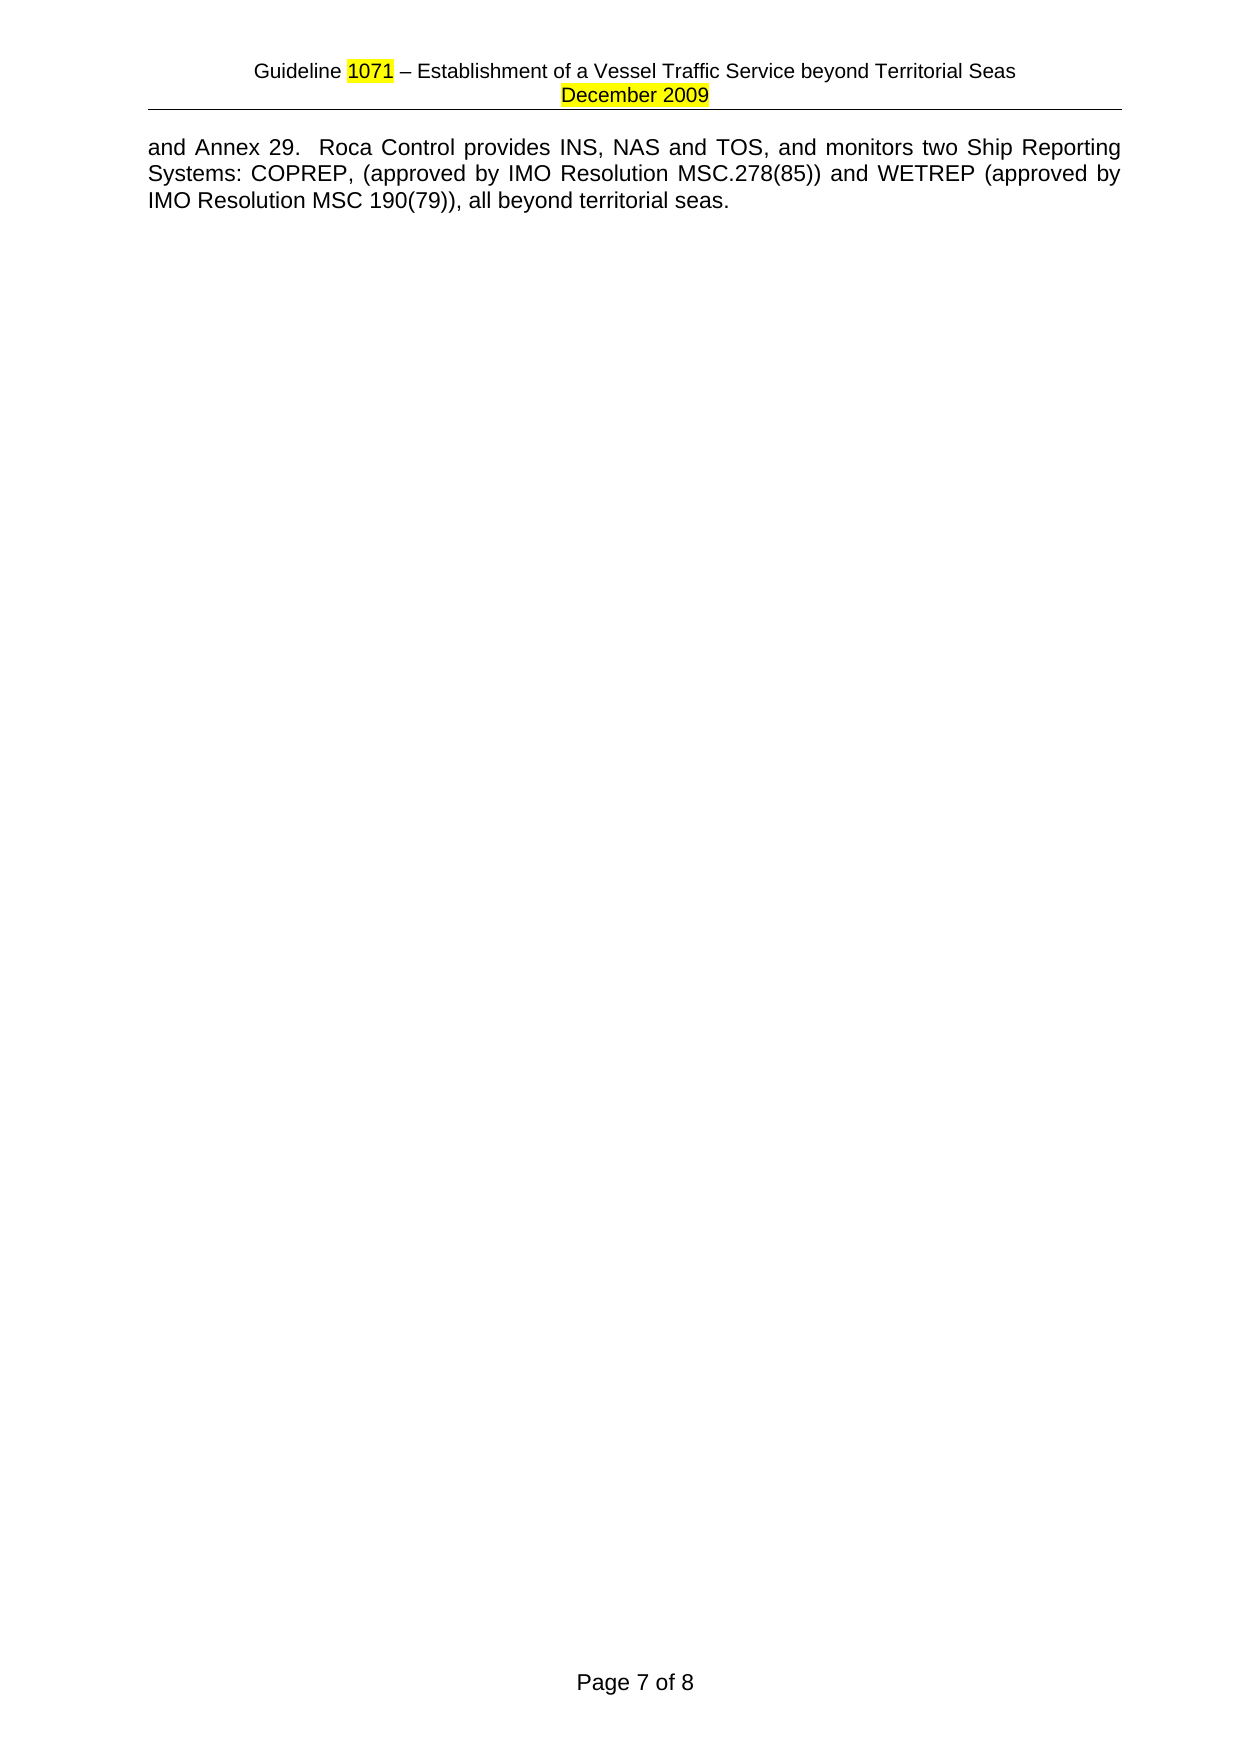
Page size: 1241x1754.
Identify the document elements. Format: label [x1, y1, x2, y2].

text [148, 134, 1122, 213]
